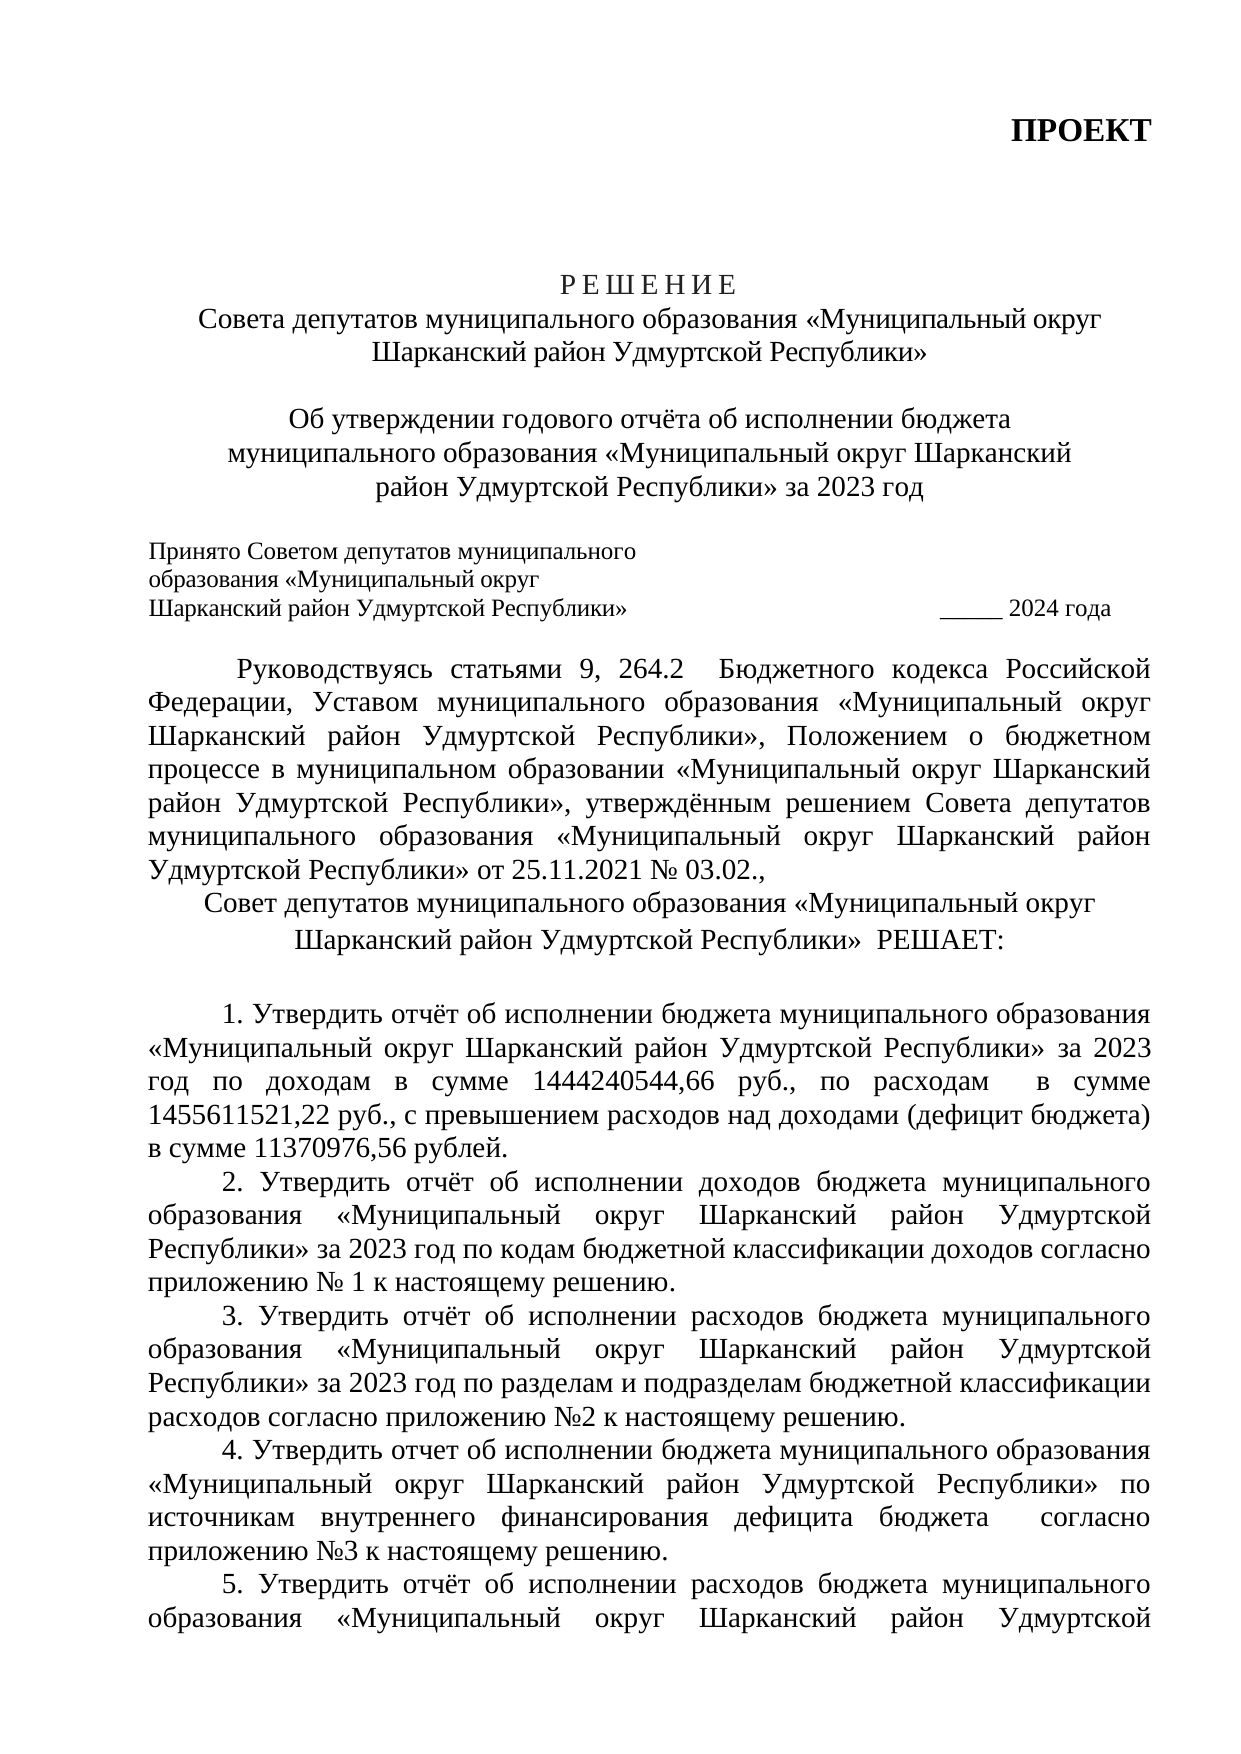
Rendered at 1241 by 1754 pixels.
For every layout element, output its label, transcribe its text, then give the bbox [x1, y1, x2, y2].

text РЕШЕНИЕ [148, 267, 1148, 301]
title район Удмуртской Республики» за 2023 год [148, 469, 1152, 502]
title муниципального образования «Муниципальный округ Шарканский [148, 435, 1152, 469]
text Шарканский район Удмуртской Республики» _____ 2024 года [148, 593, 1152, 622]
text 4. Утвердить отчет об исполнении бюджета муниципального образования «Муниципальный округ Шарканский район Удмуртской Республики» по источникам внутреннего финансирования дефицита бюджета согласно приложению №3 к настоящему решению. [148, 1432, 1152, 1566]
text 2. Утвердить отчёт об исполнении доходов бюджета муниципального образования «Муниципальный округ Шарканский район Удмуртской Республики» за 2023 год по кодам бюджетной классификации доходов согласно приложению № 1 к настоящему решению. [148, 1164, 1152, 1298]
text Руководствуясь статьями 9, 264.2 Бюджетного кодекса Российской Федерации, Уставом муниципального образования «Муниципальный округ Шарканский район Удмуртской Республики», Положением о бюджетном процессе в муниципальном образовании «Муниципальный округ Шарканский район Удмуртской Республики», утверждённым решением Совета депутатов муниципального образования «Муниципальный округ Шарканский район Удмуртской Республики» от 25.11.2021 № 03.02., [148, 651, 1152, 886]
text Совета депутатов муниципального образования «Муниципальный округ Шарканский район Удмуртской Республики» [148, 301, 1152, 368]
title Об утверждении годового отчёта об исполнении бюджета [148, 402, 1152, 435]
text 3. Утвердить отчёт об исполнении расходов бюджета муниципального образования «Муниципальный округ Шарканский район Удмуртской Республики» за 2023 год по разделам и подразделам бюджетной классификации расходов согласно приложению №2 к настоящему решению. [148, 1298, 1152, 1432]
text ПРОЕКТ [148, 118, 1152, 147]
text Принято Советом депутатов муниципального [148, 536, 1152, 564]
text Совет депутатов муниципального образования «Муниципальный округ Шарканский район Удмуртской Республики» РЕШАЕТ: [148, 886, 1152, 956]
text образования «Муниципальный округ [148, 564, 1152, 593]
text 1. Утвердить отчёт об исполнении бюджета муниципального образования «Муниципальный округ Шарканский район Удмуртской Республики» за 2023 год по доходам в сумме 1444240544,66 руб., по расходам в сумме 1455611521,22 руб., с превышением расходов над доходами (дефицит бюджета) в сумме 11370976,56 рублей. [148, 996, 1152, 1164]
